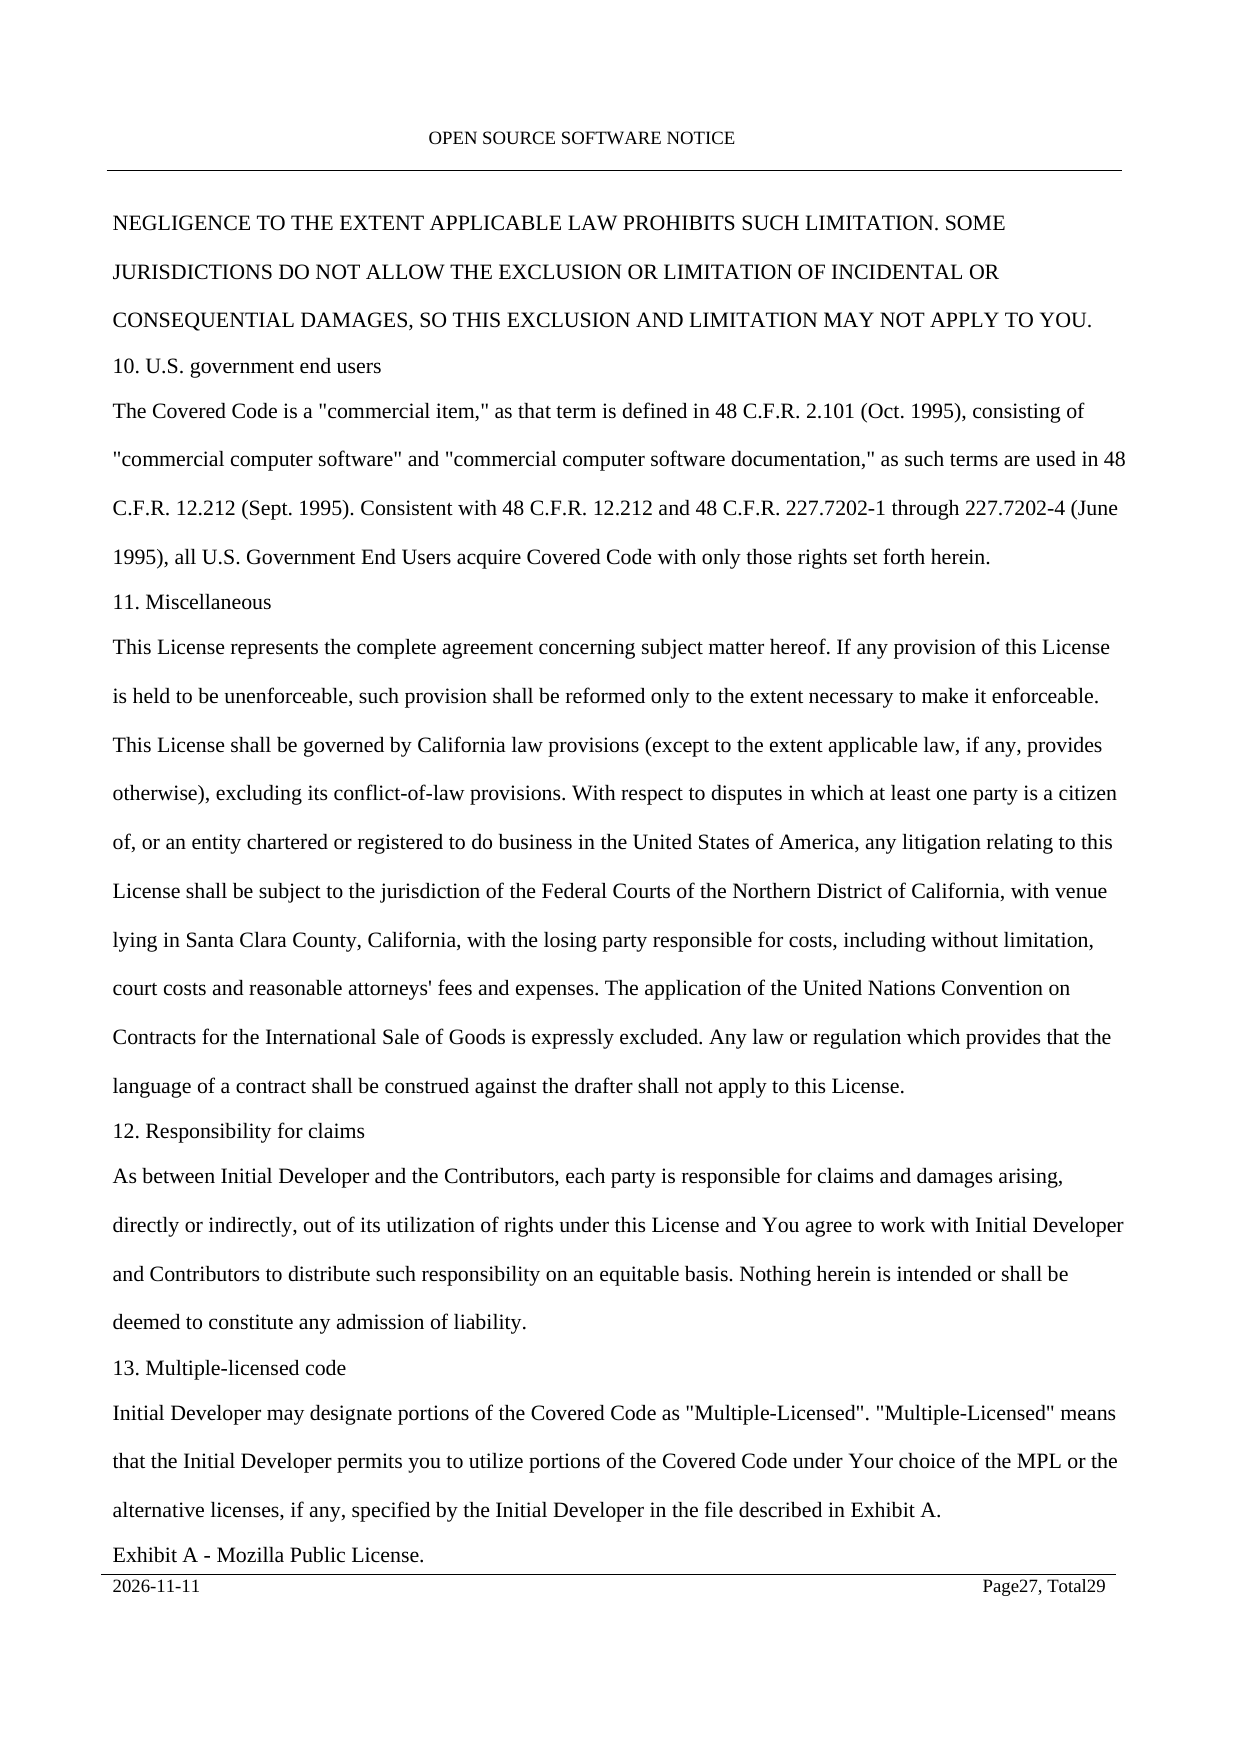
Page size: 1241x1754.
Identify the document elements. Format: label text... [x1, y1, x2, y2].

text As between Initial Developer and the Contributors, each party is responsible for claims and damages arising, directly or indirectly, out of its utilization of rights under this License and You agree to work with Initial Developer and Contributors to distribute such responsibility on an equitable basis. Nothing herein is intended or shall be deemed to constitute any admission of liability. [112, 1159, 1128, 1338]
text 13. Multiple-licensed code [112, 1351, 1128, 1383]
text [112, 206, 1128, 336]
text 12. Responsibility for claims [112, 1114, 1128, 1147]
text This License represents the complete agreement concerning subject matter hereof. If any provision of this License is held to be unenforceable, such provision shall be reformed only to the extent necessary to make it enforceable. This License shall be governed by California law provisions (except to the extent applicable law, if any, provides otherwise), excluding its conflict-of-law provisions. With respect to disputes in which at least one party is a citizen of, or an entity chartered or registered to do business in the United States of America, any litigation relating to this License shall be subject to the jurisdiction of the Federal Courts of the Northern District of California, with venue lying in Santa Clara County, California, with the losing party responsible for costs, including without limitation, court costs and reasonable attorneys' fees and expenses. The application of the United Nations Convention on Contracts for the International Sale of Goods is expressly excluded. Any law or regulation which provides that the language of a contract shall be construed against the drafter shall not apply to this License. [112, 631, 1128, 1102]
text Exhibit A - Mozilla Public License. [112, 1538, 1128, 1571]
text 11. Miscellaneous [112, 585, 1128, 618]
text Initial Developer may designate portions of the Covered Code as "Multiple-Licensed". "Multiple-Licensed" means that the Initial Developer permits you to utilize portions of the Covered Code under Your choice of the MPL or the alternative licenses, if any, specified by the Initial Developer in the file described in Exhibit A. [112, 1396, 1128, 1526]
text 10. U.S. government end users [112, 349, 1128, 381]
text The Covered Code is a "commercial item," as that term is defined in 48 C.F.R. 2.101 (Oct. 1995), consisting of "commercial computer software" and "commercial computer software documentation," as such terms are used in 48 C.F.R. 12.212 (Sept. 1995). Consistent with 48 C.F.R. 12.212 and 48 C.F.R. 227.7202-1 through 227.7202-4 (June 1995), all U.S. Government End Users acquire Covered Code with only those rights set forth herein. [112, 394, 1128, 573]
